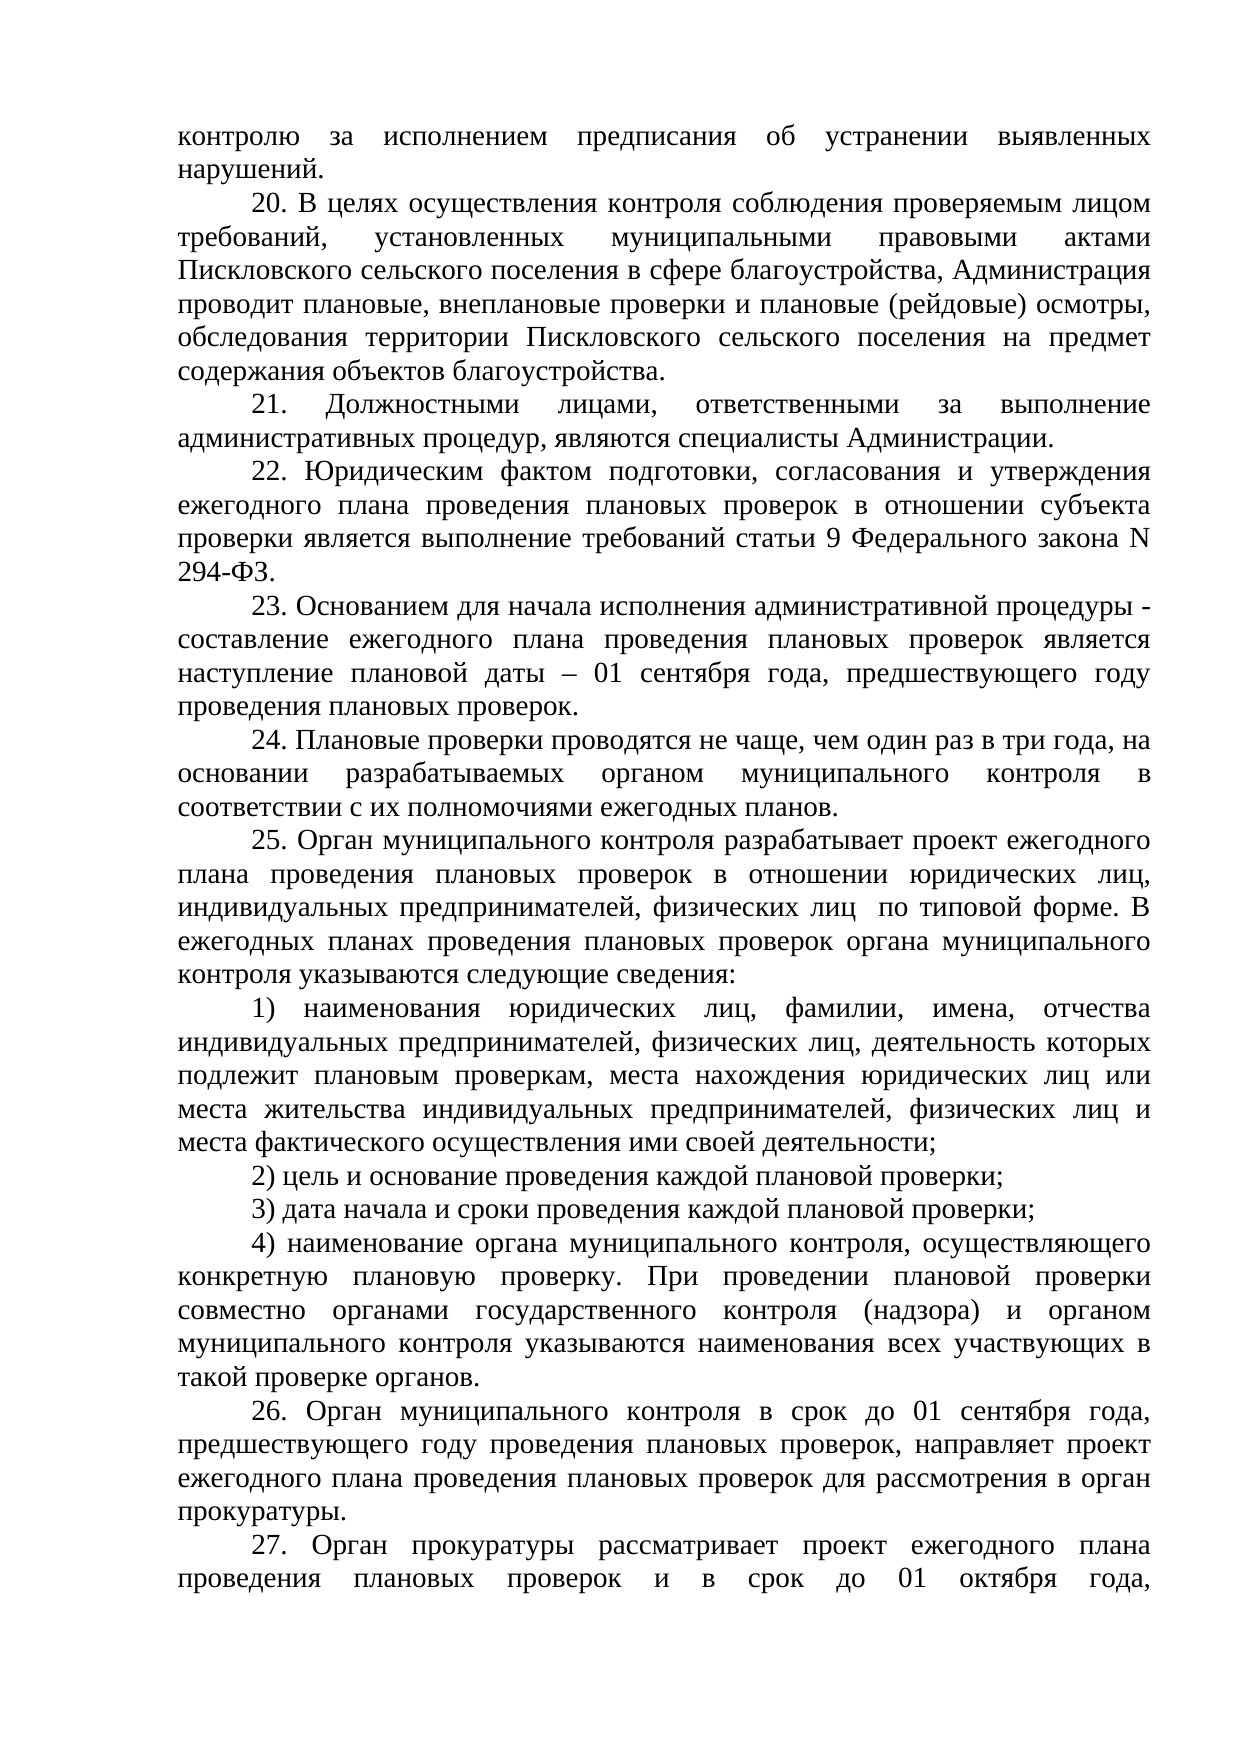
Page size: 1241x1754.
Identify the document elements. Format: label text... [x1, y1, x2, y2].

text 21. Должностными лицами, ответственными за выполнение административных процедур, являются специалисты Администрации. [177, 386, 1152, 453]
text 23. Основанием для начала исполнения административной процедуры - составление ежегодного плана проведения плановых проверок является наступление плановой даты – 01 сентября года, предшествующего году проведения плановых проверок. [177, 588, 1152, 722]
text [177, 118, 1152, 185]
text 3) дата начала и сроки проведения каждой плановой проверки; [177, 1191, 1152, 1225]
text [177, 1527, 1152, 1594]
text 26. Орган муниципального контроля в срок до 01 сентября года, предшествующего году проведения плановых проверок, направляет проект ежегодного плана проведения плановых проверок для рассмотрения в орган прокуратуры. [177, 1393, 1152, 1527]
text 24. Плановые проверки проводятся не чаще, чем один раз в три года, на основании разрабатываемых органом муниципального контроля в соответствии с их полномочиями ежегодных планов. [177, 722, 1152, 822]
text 1) наименования юридических лиц, фамилии, имена, отчества индивидуальных предпринимателей, физических лиц, деятельность которых подлежит плановым проверкам, места нахождения юридических лиц или места жительства индивидуальных предпринимателей, физических лиц и места фактического осуществления ими своей деятельности; [177, 990, 1152, 1158]
text 22. Юридическим фактом подготовки, согласования и утверждения ежегодного плана проведения плановых проверок в отношении субъекта проверки является выполнение требований статьи 9 Федерального закона N 294-ФЗ. [177, 453, 1152, 588]
text 2) цель и основание проведения каждой плановой проверки; [177, 1158, 1152, 1191]
text 20. В целях осуществления контроля соблюдения проверяемым лицом требований, установленных муниципальными правовыми актами Пискловского сельского поселения в сфере благоустройства, Администрация проводит плановые, внеплановые проверки и плановые (рейдовые) осмотры, обследования территории Пискловского сельского поселения на предмет содержания объектов благоустройства. [177, 185, 1152, 386]
text 25. Орган муниципального контроля разрабатывает проект ежегодного плана проведения плановых проверок в отношении юридических лиц, индивидуальных предпринимателей, физических лиц по типовой форме. В ежегодных планах проведения плановых проверок органа муниципального контроля указываются следующие сведения: [177, 822, 1152, 990]
text 4) наименование органа муниципального контроля, осуществляющего конкретную плановую проверку. При проведении плановой проверки совместно органами государственного контроля (надзора) и органом муниципального контроля указываются наименования всех участвующих в такой проверке органов. [177, 1225, 1152, 1393]
